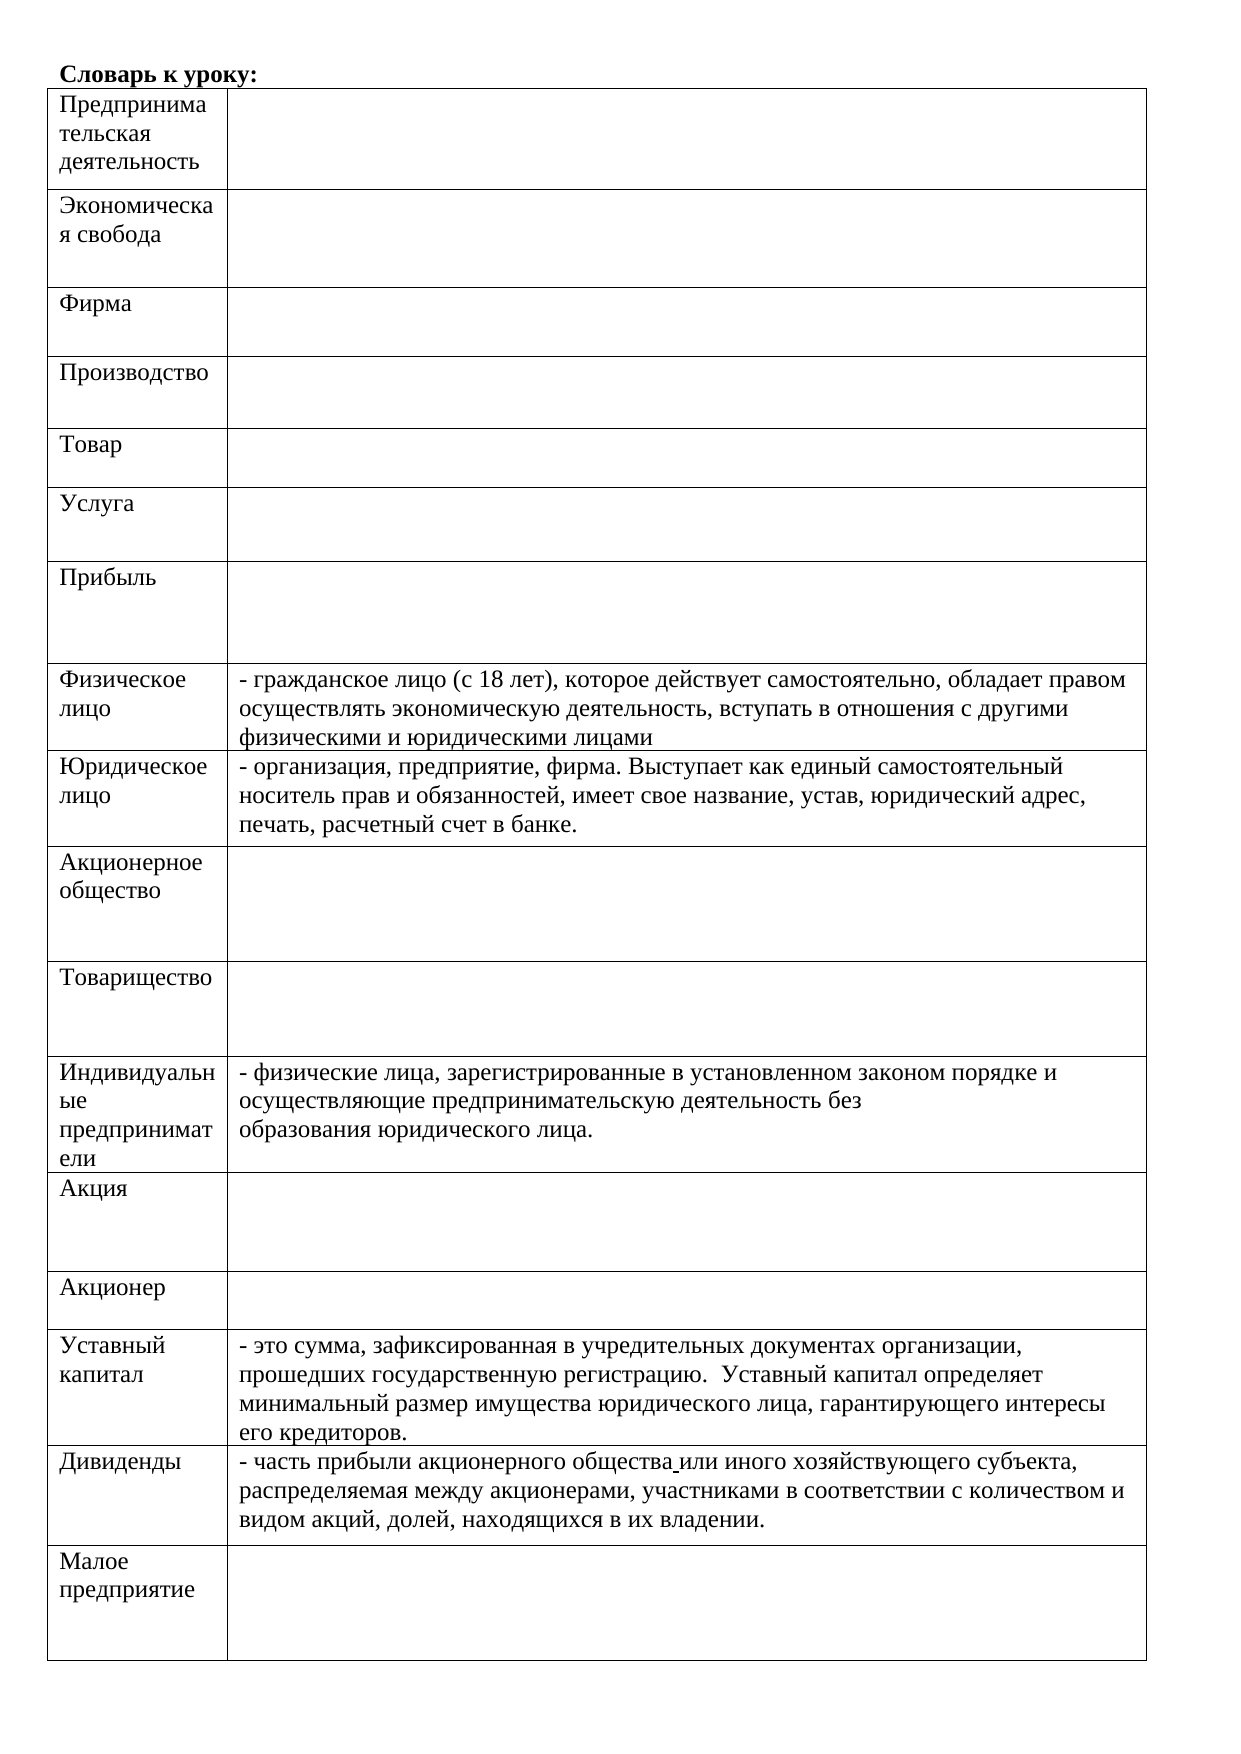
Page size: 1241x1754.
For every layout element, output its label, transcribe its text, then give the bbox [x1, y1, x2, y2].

table_cell Экономическая свобода [48, 190, 227, 287]
table_cell [228, 562, 1146, 663]
table_cell Товар [48, 429, 227, 487]
table_cell [228, 962, 1146, 1056]
table_cell - гражданское лицо (с 18 лет), которое действует самостоятельно, обладает правом осуществлять экономическую деятельность, вступать в отношения с другими физическими и юридическими лицами [228, 664, 1146, 750]
table_cell Акция [48, 1173, 227, 1271]
table_cell Физическое лицо [48, 664, 227, 750]
table_cell Услуга [48, 488, 227, 561]
table_cell Юридическое лицо [48, 751, 227, 846]
table_cell [228, 190, 1146, 287]
table_cell Индивидуальные предприниматели [48, 1057, 227, 1172]
table_cell Производство [48, 357, 227, 428]
table_cell [228, 1546, 1146, 1660]
table_cell Прибыль [48, 562, 227, 663]
text Словарь к уроку: [59, 59, 1181, 88]
table_cell [228, 847, 1146, 961]
table_cell - часть прибыли акционерного общества или иного хозяйствующего субъекта, распределяемая между акционерами, участниками в соответствии с количеством и видом акций, долей, находящихся в их владении. [228, 1446, 1146, 1545]
table_cell - физические лица, зарегистрированные в установленном законом порядке и осуществляющие предпринимательскую деятельность без образования юридического лица. [228, 1057, 1146, 1172]
table_cell Акционерное общество [48, 847, 227, 961]
table_cell [228, 288, 1146, 356]
table_cell [228, 357, 1146, 428]
table_cell Фирма [48, 288, 227, 356]
table_cell [228, 1272, 1146, 1329]
table_cell Уставный капитал [48, 1330, 227, 1445]
table_cell Дивиденды [48, 1446, 227, 1545]
table_cell [228, 488, 1146, 561]
table_cell Акционер [48, 1272, 227, 1329]
table_cell Малое предприятие [48, 1546, 227, 1660]
table_cell - организация, предприятие, фирма. Выступает как единый самостоятельный носитель прав и обязанностей, имеет свое название, устав, юридический адрес, печать, расчетный счет в банке. [228, 751, 1146, 846]
table_header Предпринимательская деятельность [48, 89, 227, 189]
table_cell Товарищество [48, 962, 227, 1056]
table_header [228, 89, 1146, 189]
table_cell [228, 429, 1146, 487]
table_cell - это сумма, зафиксированная в учредительных документах организации, прошедших государственную регистрацию. Уставный капитал определяет минимальный размер имущества юридического лица, гарантирующего интересы его кредиторов. [228, 1330, 1146, 1445]
table_cell [228, 1173, 1146, 1271]
